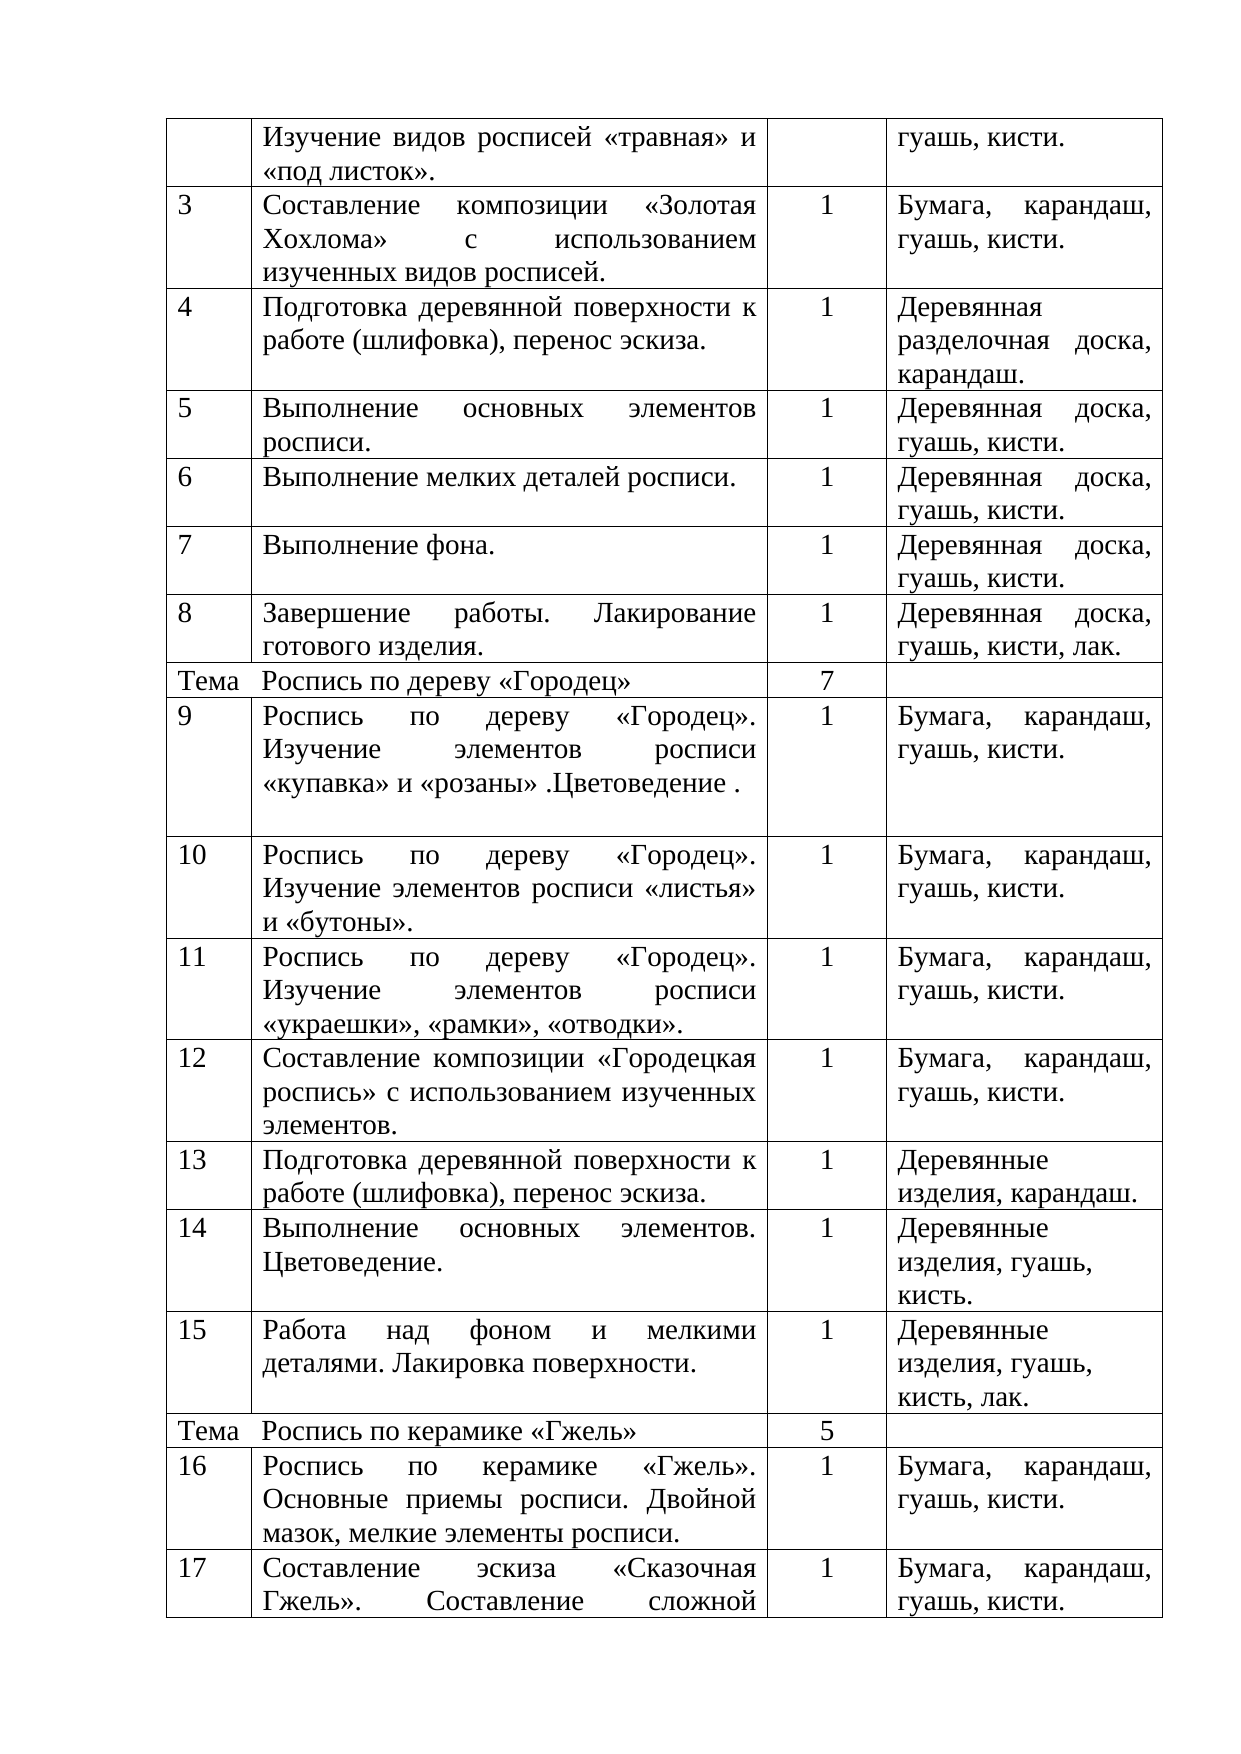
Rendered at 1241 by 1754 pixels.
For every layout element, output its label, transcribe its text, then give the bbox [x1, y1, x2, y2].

table_cell 1 [768, 595, 886, 662]
table_cell 13 [167, 1142, 251, 1209]
table_cell Выполнение основных элементов. Цветоведение. [252, 1210, 767, 1311]
table_cell Деревянные изделия, карандаш. [887, 1142, 1162, 1209]
table_cell Роспись по дереву «Городец». Изучение элементов росписи «купавка» и «розаны» .Цветоведение . [252, 698, 767, 836]
table_cell Выполнение мелких деталей росписи. [252, 459, 767, 526]
table_cell 1 [768, 1448, 886, 1549]
table_cell Бумага, карандаш, гуашь, кисти. [887, 837, 1162, 938]
table_cell 14 [167, 1210, 251, 1311]
table_cell 1 [768, 391, 886, 458]
table_cell 8 [167, 595, 251, 662]
table_cell Бумага, карандаш, гуашь, кисти. [887, 1448, 1162, 1549]
table_cell 1 [768, 459, 886, 526]
table_cell Деревянная доска, гуашь, кисти. [887, 459, 1162, 526]
table_cell 1 [768, 939, 886, 1039]
table_cell 2 [167, 119, 251, 186]
table_cell Бумага, карандаш, гуашь, кисти. [887, 1040, 1162, 1141]
table_cell 1 [768, 1040, 886, 1141]
table_cell Выполнение фона. [252, 527, 767, 594]
table_cell 5 [768, 1414, 886, 1447]
table_cell Деревянная доска, гуашь, кисти. [887, 391, 1162, 458]
table_cell Деревянная доска, гуашь, кисти. [887, 527, 1162, 594]
table_cell Бумага, карандаш, гуашь, кисти. [887, 187, 1162, 288]
table_cell 1 [768, 1142, 886, 1209]
table_cell 4 [167, 289, 251, 389]
table_cell Тема Роспись по дереву «Городец» [167, 663, 767, 697]
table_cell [252, 119, 767, 186]
table_cell 1 [768, 527, 886, 594]
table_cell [252, 1550, 767, 1617]
table_cell Деревянная доска, гуашь, кисти, лак. [887, 595, 1162, 662]
table_cell Составление композиции «Городецкая роспись» с использованием изученных элементов. [252, 1040, 767, 1141]
table_cell Завершение работы. Лакирование готового изделия. [252, 595, 767, 662]
table_cell Роспись по дереву «Городец». Изучение элементов росписи «украешки», «рамки», «отводки». [252, 939, 767, 1039]
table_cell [887, 1550, 1162, 1617]
table_cell Бумага, карандаш, гуашь, кисти. [887, 939, 1162, 1039]
table_cell Деревянные изделия, гуашь, кисть, лак. [887, 1312, 1162, 1412]
table_cell 1 [768, 119, 886, 186]
table_cell 1 [768, 698, 886, 836]
table_cell Составление композиции «Золотая Хохлома» с использованием изученных видов росписей. [252, 187, 767, 288]
table_cell Подготовка деревянной поверхности к работе (шлифовка), перенос эскиза. [252, 289, 767, 389]
table_cell 17 [167, 1550, 251, 1617]
table_cell 1 [768, 837, 886, 938]
table_cell 1 [768, 1210, 886, 1311]
table_cell Роспись по дереву «Городец». Изучение элементов росписи «листья» и «бутоны». [252, 837, 767, 938]
table_cell [887, 1414, 1162, 1447]
table_cell Работа над фоном и мелкими деталями. Лакировка поверхности. [252, 1312, 767, 1412]
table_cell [887, 119, 1162, 186]
table_cell 5 [167, 391, 251, 458]
table_cell Роспись по керамике «Гжель». Основные приемы росписи. Двойной мазок, мелкие элементы росписи. [252, 1448, 767, 1549]
table_cell 1 [768, 1312, 886, 1412]
table_cell 16 [167, 1448, 251, 1549]
table_cell 3 [167, 187, 251, 288]
table_cell Деревянные изделия, гуашь, кисть. [887, 1210, 1162, 1311]
table_cell Подготовка деревянной поверхности к работе (шлифовка), перенос эскиза. [252, 1142, 767, 1209]
table_cell Деревянная разделочная доска, карандаш. [887, 289, 1162, 389]
table_cell Выполнение основных элементов росписи. [252, 391, 767, 458]
table_cell 9 [167, 698, 251, 836]
table_cell 10 [167, 837, 251, 938]
table_cell 11 [167, 939, 251, 1039]
table_cell 7 [167, 527, 251, 594]
table_cell Тема Роспись по керамике «Гжель» [167, 1414, 767, 1447]
table_cell 12 [167, 1040, 251, 1141]
table_cell 15 [167, 1312, 251, 1412]
table_cell 1 [768, 289, 886, 389]
table_cell 6 [167, 459, 251, 526]
table_cell [887, 663, 1162, 697]
table_cell 1 [768, 187, 886, 288]
table_cell 1 [768, 1550, 886, 1617]
table_cell Бумага, карандаш, гуашь, кисти. [887, 698, 1162, 836]
table_cell 7 [768, 663, 886, 697]
